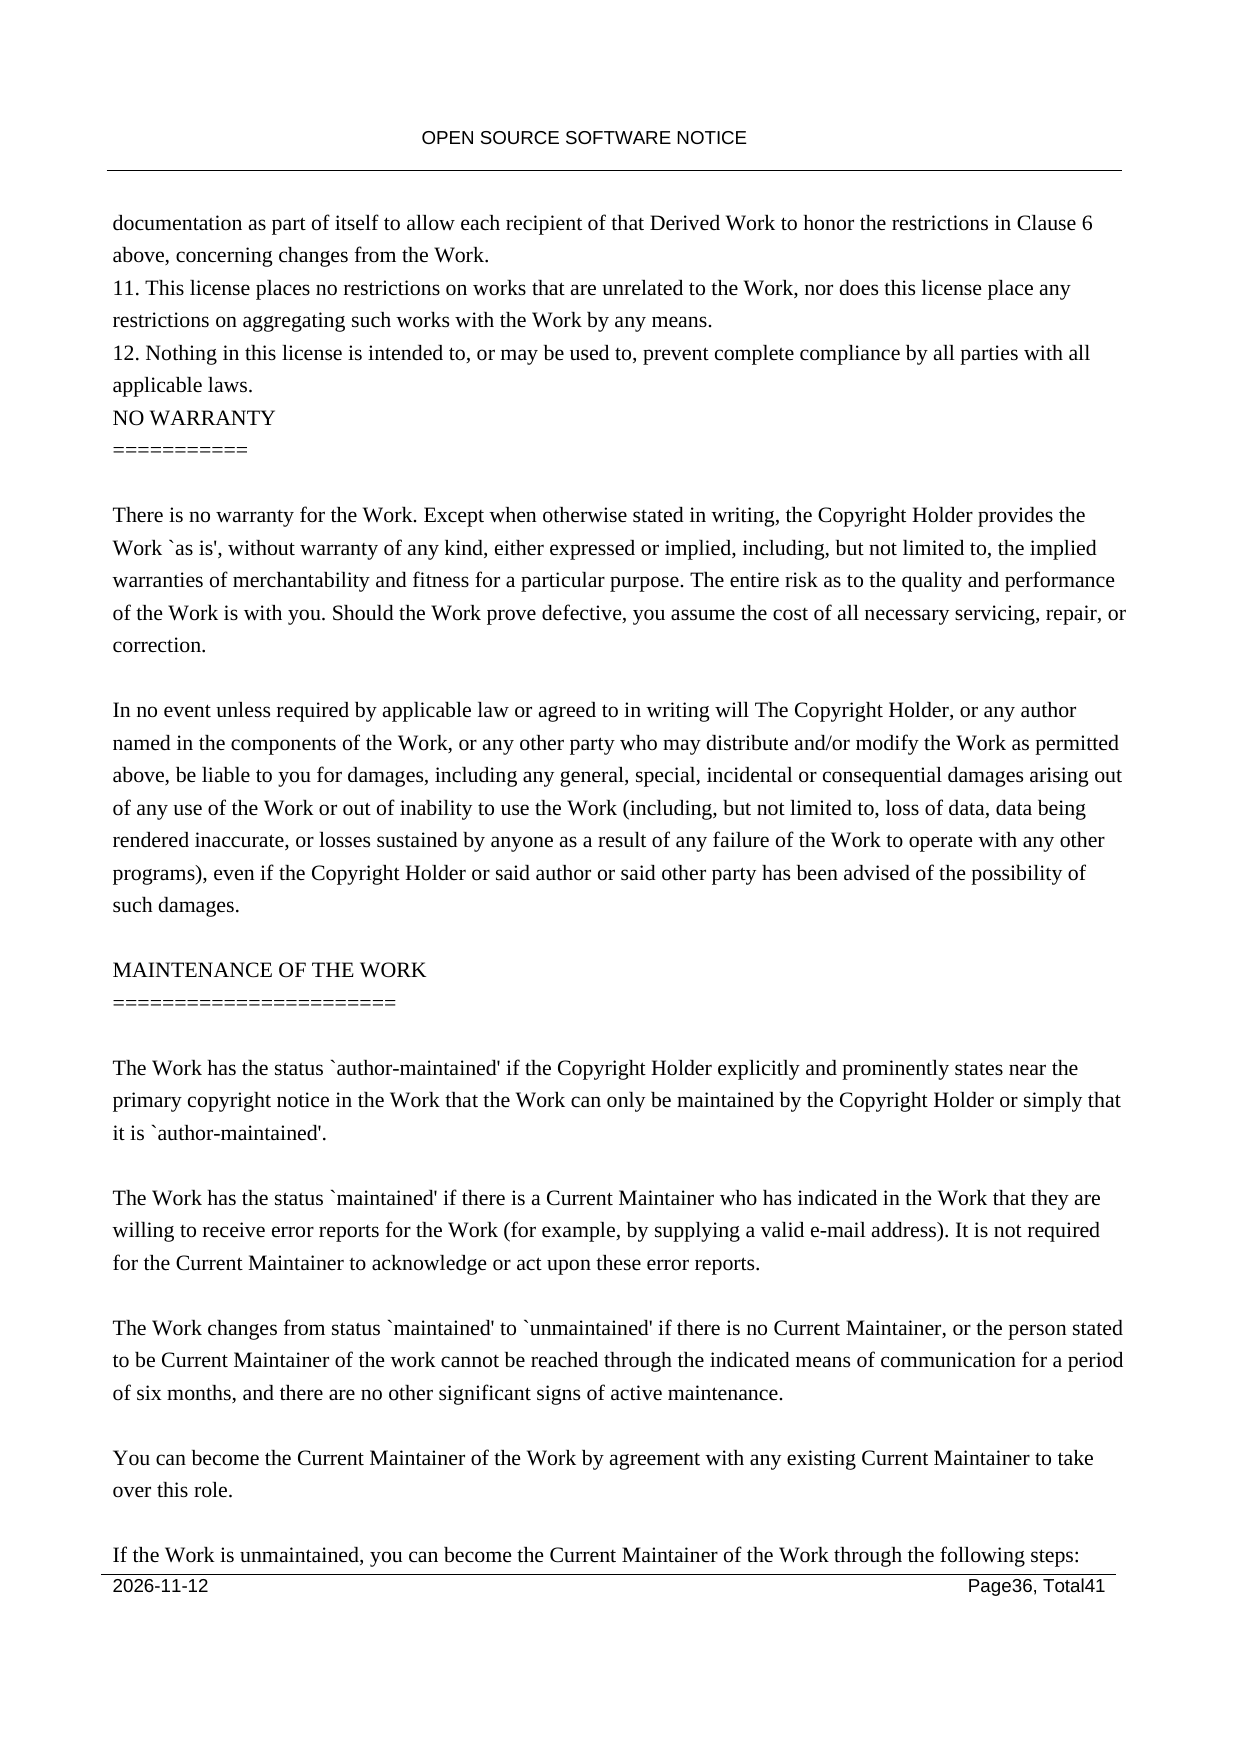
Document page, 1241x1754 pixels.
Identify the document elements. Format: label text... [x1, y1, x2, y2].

text 11. This license places no restrictions on works that are unrelated to the Work, nor does this license place any restrictions on aggregating such works with the Work by any means. [112, 271, 1128, 336]
text If the Work is unmaintained, you can become the Current Maintainer of the Work through the following steps: [112, 1539, 1128, 1571]
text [112, 206, 1128, 271]
text NO WARRANTY [112, 401, 1128, 434]
text 12. Nothing in this license is intended to, or may be used to, prevent complete compliance by all parties with all applicable laws. [112, 336, 1128, 401]
text You can become the Current Maintainer of the Work by agreement with any existing Current Maintainer to take over this role. [112, 1441, 1128, 1506]
text MAINTENANCE OF THE WORK [112, 954, 1128, 986]
text In no event unless required by applicable law or agreed to in writing will The Copyright Holder, or any author named in the components of the Work, or any other party who may distribute and/or modify the Work as permitted above, be liable to you for damages, including any general, special, incidental or consequential damages arising out of any use of the Work or out of inability to use the Work (including, but not limited to, loss of data, data being rendered inaccurate, or losses sustained by anyone as a result of any failure of the Work to operate with any other programs), even if the Copyright Holder or said author or said other party has been advised of the possibility of such damages. [112, 694, 1128, 921]
text =========== [112, 434, 1128, 466]
text There is no warranty for the Work. Except when otherwise stated in writing, the Copyright Holder provides the Work `as is', without warranty of any kind, either expressed or implied, including, but not limited to, the implied warranties of merchantability and fitness for a particular purpose. The entire risk as to the quality and performance of the Work is with you. Should the Work prove defective, you assume the cost of all necessary servicing, repair, or correction. [112, 499, 1128, 661]
text The Work has the status `author-maintained' if the Copyright Holder explicitly and prominently states near the primary copyright notice in the Work that the Work can only be maintained by the Copyright Holder or simply that it is `author-maintained'. [112, 1051, 1128, 1149]
text ======================= [112, 986, 1128, 1019]
text The Work changes from status `maintained' to `unmaintained' if there is no Current Maintainer, or the person stated to be Current Maintainer of the work cannot be reached through the indicated means of communication for a period of six months, and there are no other significant signs of active maintenance. [112, 1311, 1128, 1409]
text The Work has the status `maintained' if there is a Current Maintainer who has indicated in the Work that they are willing to receive error reports for the Work (for example, by supplying a valid e-mail address). It is not required for the Current Maintainer to acknowledge or act upon these error reports. [112, 1181, 1128, 1279]
